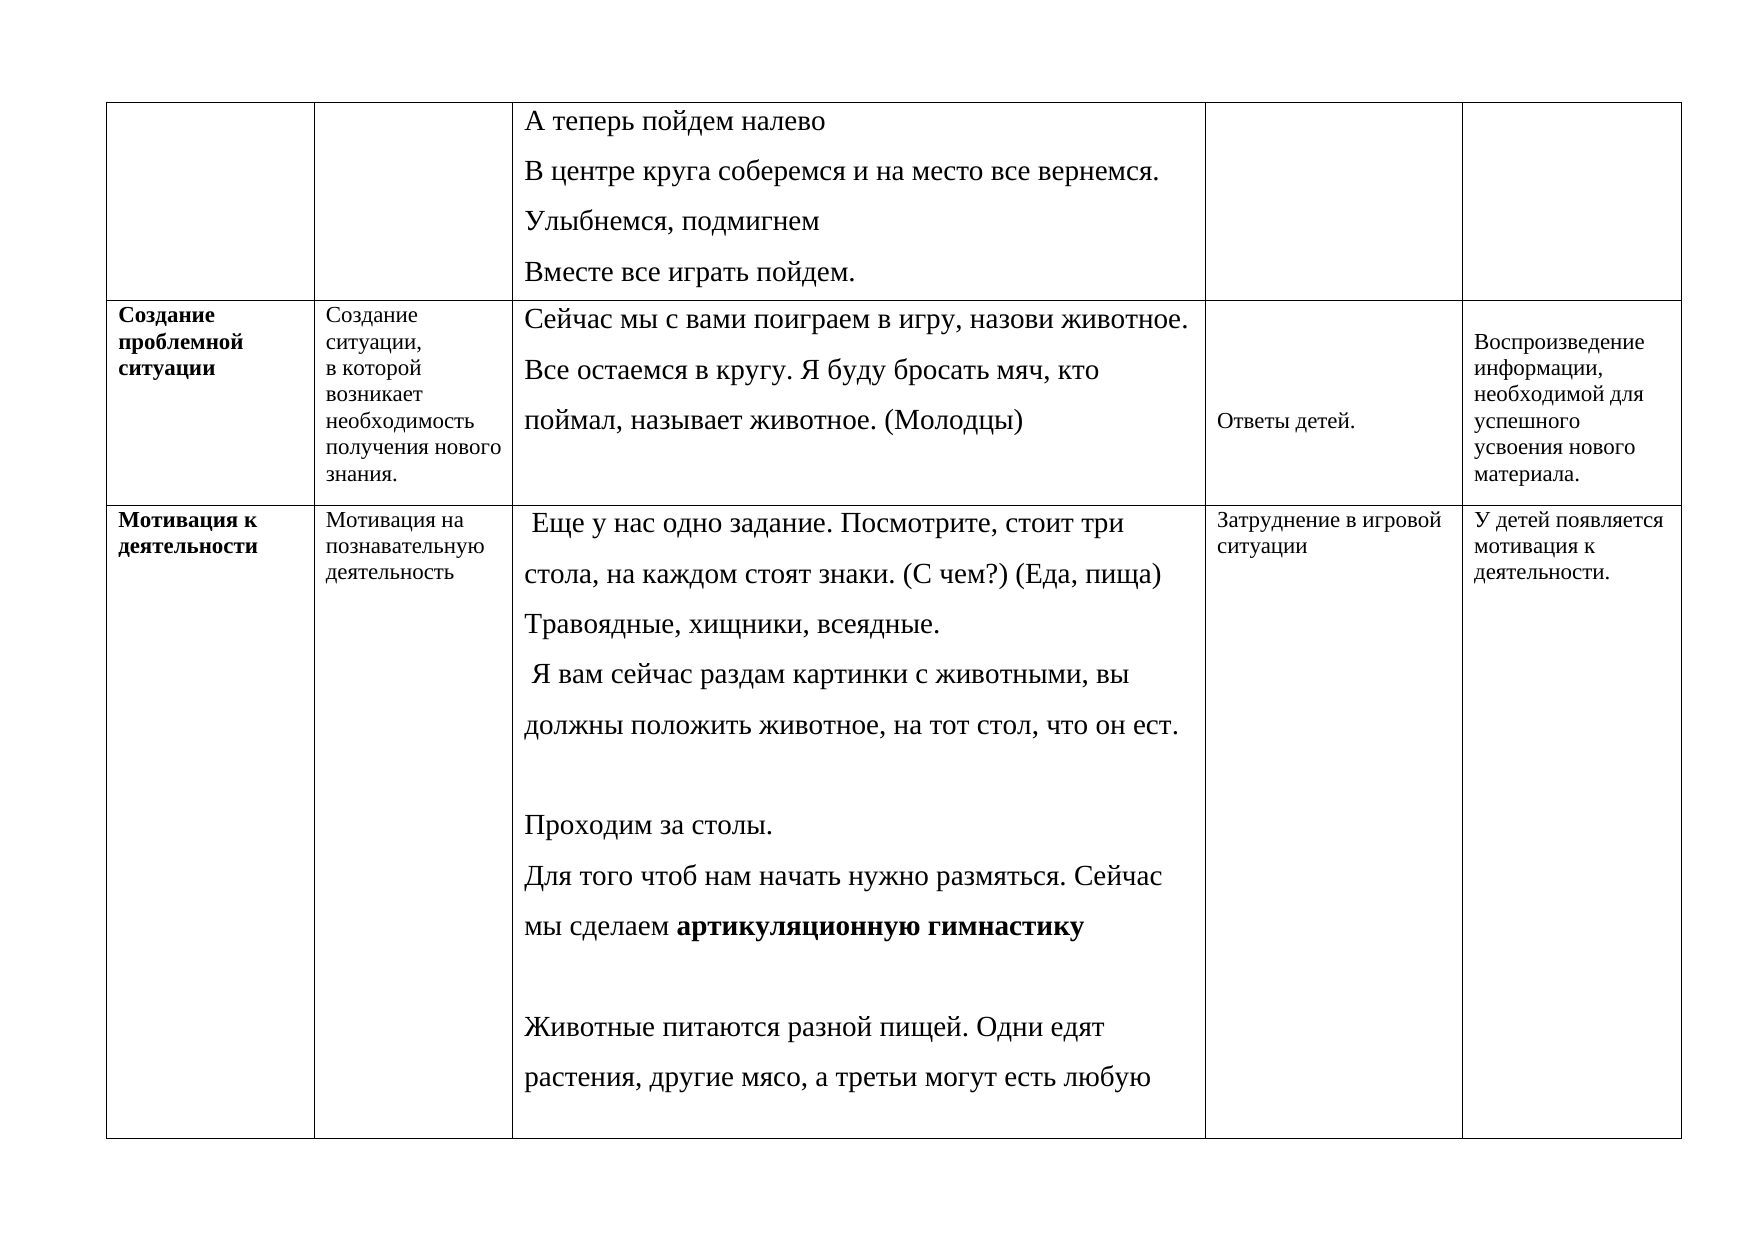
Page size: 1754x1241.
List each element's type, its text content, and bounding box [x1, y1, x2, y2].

table_cell Создание проблемной ситуации [107, 301, 314, 504]
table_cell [315, 506, 512, 1138]
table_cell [513, 103, 1205, 300]
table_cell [107, 506, 314, 1138]
table_cell Ответы детей. [1206, 301, 1462, 504]
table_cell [513, 506, 1205, 1138]
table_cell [1206, 103, 1462, 300]
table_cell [1463, 506, 1681, 1138]
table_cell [107, 103, 314, 300]
table_cell Воспроизведение информации, необходимой для успешного усвоения нового материала. [1463, 301, 1681, 504]
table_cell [1206, 506, 1462, 1138]
table_cell Создание ситуации, в которой возникает необходимость получения нового знания. [315, 301, 512, 504]
table_cell Сейчас мы с вами поиграем в игру, назови животное. Все остаемся в кругу. Я буду бросать мяч, кто поймал, называет животное. (Молодцы) [513, 301, 1205, 504]
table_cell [1463, 103, 1681, 300]
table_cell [315, 103, 512, 300]
